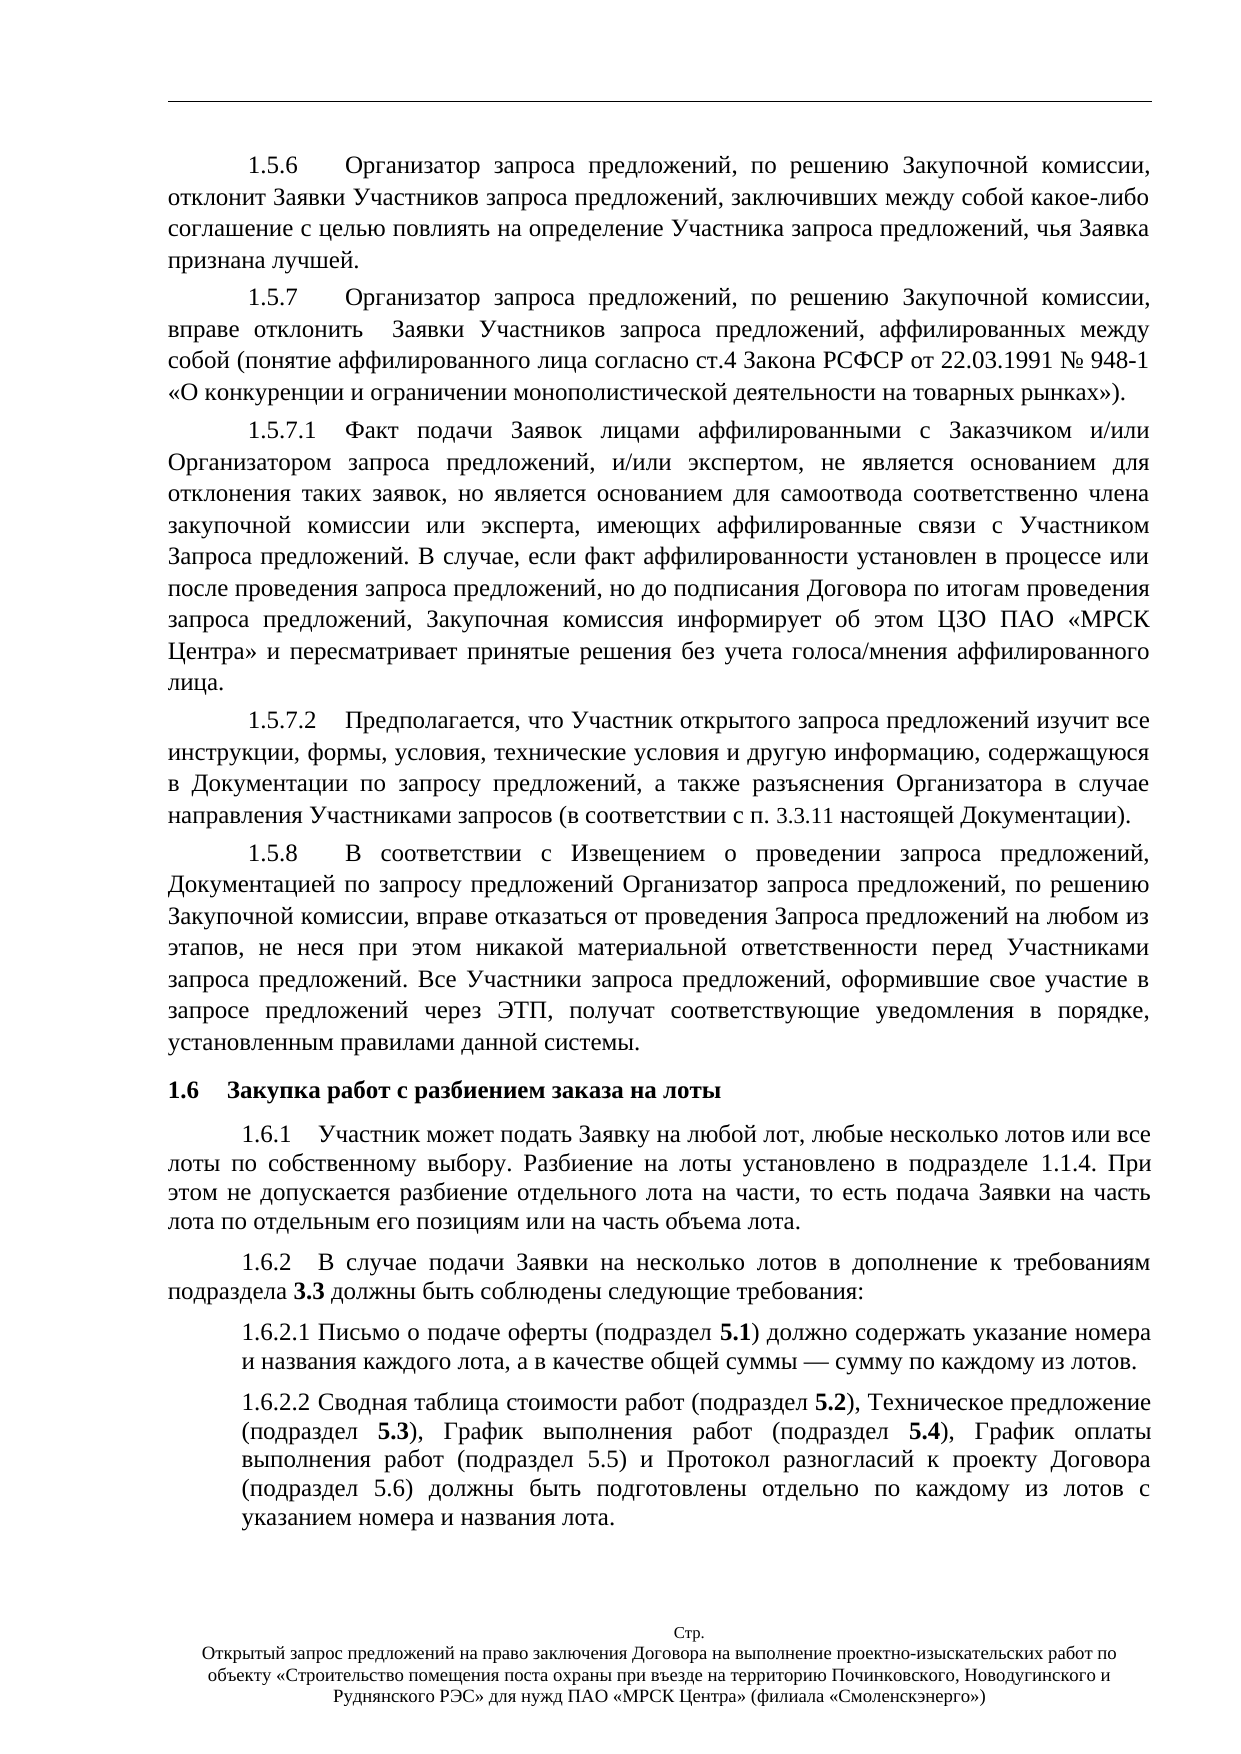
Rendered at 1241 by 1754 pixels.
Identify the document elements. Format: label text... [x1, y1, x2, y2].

subtitle Письмо о подаче оферты (подраздел 5.1) должно содержать указание номера и названия каждого лота, а в качестве общей суммы — сумму по каждому из лотов. [241, 1317, 1152, 1374]
list Факт подачи Заявок лицами аффилированными с Заказчиком и/или Организатором запроса предложений, и/или экспертом, не является основанием для отклонения таких заявок, но является основанием для самоотвода соответственно члена закупочной комиссии или эксперта, имеющих аффилированные связи с Участником Запроса предложений. В случае, если факт аффилированности установлен в процессе или после проведения запроса предложений, но до подписания Договора по итогам проведения запроса предложений, Закупочная комиссия информирует об этом ЦЗО ПАО «МРСК Центра» и пересматривает принятые решения без учета голоса/мнения аффилированного лица. [168, 415, 1150, 696]
list В соответствии с Извещением о проведении запроса предложений, Документацией по запросу предложений Организатор запроса предложений, по решению Закупочной комиссии, вправе отказаться от проведения Запроса предложений на любом из этапов, не неся при этом никакой материальной ответственности перед Участниками запроса предложений. Все Участники запроса предложений, оформившие свое участие в запросе предложений через ЭТП, получат соответствующие уведомления в порядке, установленным правилами данной системы. [168, 838, 1150, 1056]
list Предполагается, что Участник открытого запроса предложений изучит все инструкции, формы, условия, технические условия и другую информацию, содержащуюся в Документации по запросу предложений, а также разъяснения Организатора в случае направления Участниками запросов (в соответствии с п. 3.3.11 настоящей Документации). [168, 705, 1150, 829]
list Организатор запроса предложений, по решению Закупочной комиссии, вправе отклонить Заявки Участников запроса предложений, аффилированных между собой (понятие аффилированного лица согласно ст.4 Закона РСФСР от 22.03.1991 № 948-1 «О конкуренции и ограничении монополистической деятельности на товарных рынках»). [168, 282, 1150, 406]
list Организатор запроса предложений, по решению Закупочной комиссии, отклонит Заявки Участников запроса предложений, заключивших между собой какое-либо соглашение с целью повлиять на определение Участника запроса предложений, чья Заявка признана лучшей. [168, 150, 1150, 273]
subtitle Сводная таблица стоимости работ (подраздел 5.2), Техническое предложение (подраздел 5.3), График выполнения работ (подраздел 5.4), График оплаты выполнения работ (подраздел 5.5) и Протокол разногласий к проекту Договора (подраздел 5.6) должны быть подготовлены отдельно по каждому из лотов с указанием номера и названия лота. [241, 1387, 1152, 1531]
subtitle В случае подачи Заявки на несколько лотов в дополнение к требованиям подраздела 3.3 должны быть соблюдены следующие требования: [168, 1247, 1152, 1304]
subtitle Участник может подать Заявку на любой лот, любые несколько лотов или все лоты по собственному выбору. Разбиение на лоты установлено в подразделе 1.1.4. При этом не допускается разбиение отдельного лота на части, то есть подача Заявки на часть лота по отдельным его позициям или на часть объема лота. [168, 1119, 1152, 1234]
subtitle Закупка работ с разбиением заказа на лоты [168, 1075, 1152, 1104]
